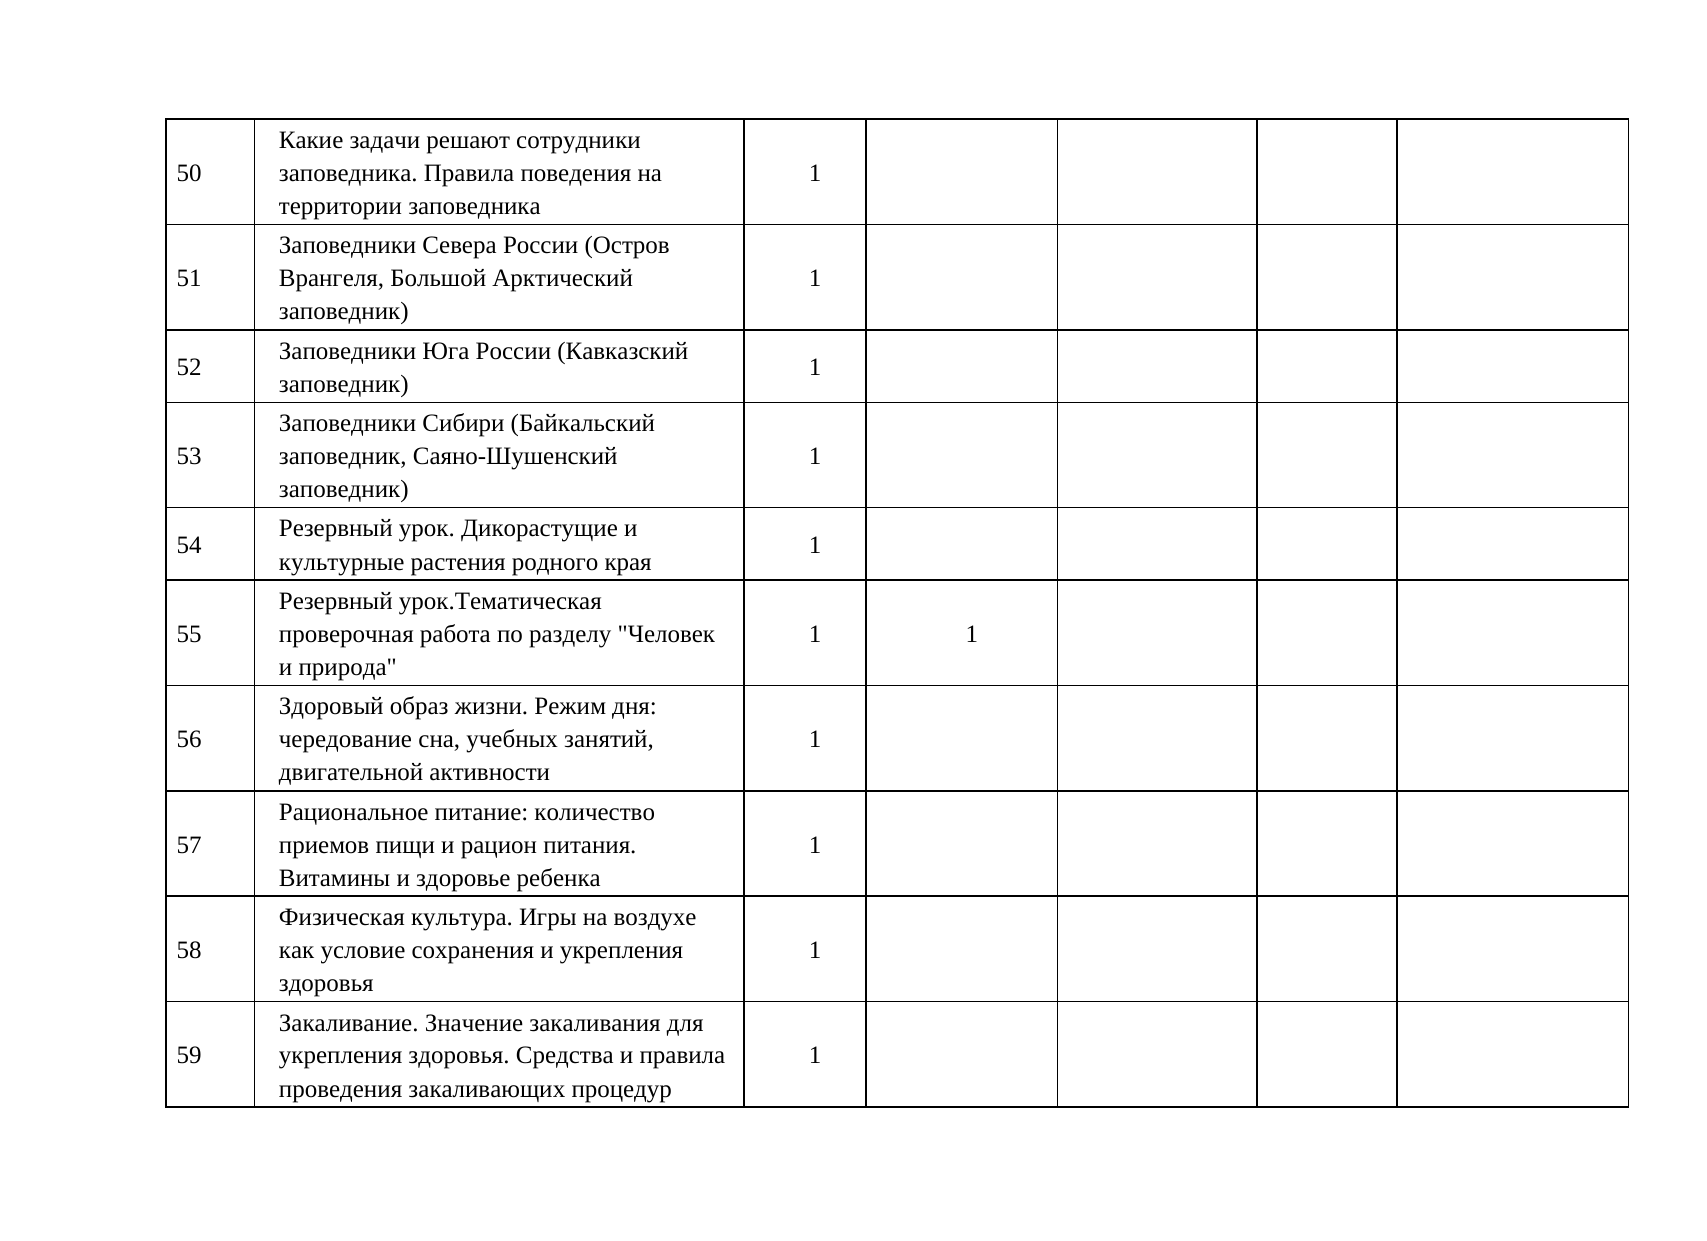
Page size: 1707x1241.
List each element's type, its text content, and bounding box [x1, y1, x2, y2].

table_cell [1058, 897, 1256, 1001]
table_cell [867, 120, 1057, 223]
table_cell [1258, 120, 1396, 223]
table_cell 1 [745, 1002, 865, 1106]
table_cell 1 [745, 225, 865, 329]
table_cell [1398, 225, 1628, 329]
table_cell [1398, 792, 1628, 895]
table_cell 1 [745, 897, 865, 1001]
table_cell [1258, 792, 1396, 895]
table_cell [867, 686, 1057, 790]
table_cell [1398, 508, 1628, 579]
table_cell 58 [167, 897, 254, 1001]
table_cell [867, 897, 1057, 1001]
table_cell 1 [745, 508, 865, 579]
table_cell [1058, 331, 1256, 401]
table_cell Резервный урок.Тематическая проверочная работа по разделу "Человек и природа" [255, 581, 743, 684]
table_cell [1058, 120, 1256, 223]
table_cell [1398, 1002, 1628, 1106]
table_cell [1058, 792, 1256, 895]
table_cell [867, 403, 1057, 507]
table_cell 52 [167, 331, 254, 401]
table_cell [1058, 403, 1256, 507]
table_cell 53 [167, 403, 254, 507]
table_cell [1398, 331, 1628, 401]
table_cell 1 [745, 792, 865, 895]
table_cell [1258, 897, 1396, 1001]
table_cell Резервный урок. Дикорастущие и культурные растения родного края [255, 508, 743, 579]
table_cell [1258, 331, 1396, 401]
table_cell [1398, 581, 1628, 684]
table_cell [1258, 1002, 1396, 1106]
table_cell 55 [167, 581, 254, 684]
table_cell [1058, 1002, 1256, 1106]
table_cell [1058, 508, 1256, 579]
table_cell Какие задачи решают сотрудники заповедника. Правила поведения на территории заповедника [255, 120, 743, 223]
table_cell [867, 792, 1057, 895]
table_cell Физическая культура. Игры на воздухе как условие сохранения и укрепления здоровья [255, 897, 743, 1001]
table_cell [1258, 686, 1396, 790]
table_cell [867, 508, 1057, 579]
table_cell [1058, 581, 1256, 684]
table_cell 1 [745, 686, 865, 790]
table_cell [867, 225, 1057, 329]
table_cell [1258, 508, 1396, 579]
table_cell 1 [745, 581, 865, 684]
table_cell Рациональное питание: количество приемов пищи и рацион питания. Витамины и здоровье ребенка [255, 792, 743, 895]
table_cell Здоровый образ жизни. Режим дня: чередование сна, учебных занятий, двигательной активности [255, 686, 743, 790]
table_cell [1398, 686, 1628, 790]
table_cell [1398, 120, 1628, 223]
table_cell [1258, 403, 1396, 507]
table_cell 56 [167, 686, 254, 790]
table_cell 50 [167, 120, 254, 223]
table_cell 54 [167, 508, 254, 579]
table_cell [1258, 225, 1396, 329]
table_cell 1 [867, 581, 1057, 684]
table_cell Заповедники Севера России (Остров Врангеля, Большой Арктический заповедник) [255, 225, 743, 329]
table_cell 1 [745, 403, 865, 507]
table_cell Закаливание. Значение закаливания для укрепления здоровья. Средства и правила проведения закаливающих процедур [255, 1002, 743, 1106]
table_cell [1058, 225, 1256, 329]
table_cell 1 [745, 331, 865, 401]
table_cell Заповедники Юга России (Кавказский заповедник) [255, 331, 743, 401]
table_cell 1 [745, 120, 865, 223]
table_cell [1398, 403, 1628, 507]
table_cell [867, 331, 1057, 401]
table_cell [867, 1002, 1057, 1106]
table_cell 57 [167, 792, 254, 895]
table_cell [1258, 581, 1396, 684]
table_cell Заповедники Сибири (Байкальский заповедник, Саяно-Шушенский заповедник) [255, 403, 743, 507]
table_cell 59 [167, 1002, 254, 1106]
table_cell [1058, 686, 1256, 790]
table_cell 51 [167, 225, 254, 329]
table_cell [1398, 897, 1628, 1001]
